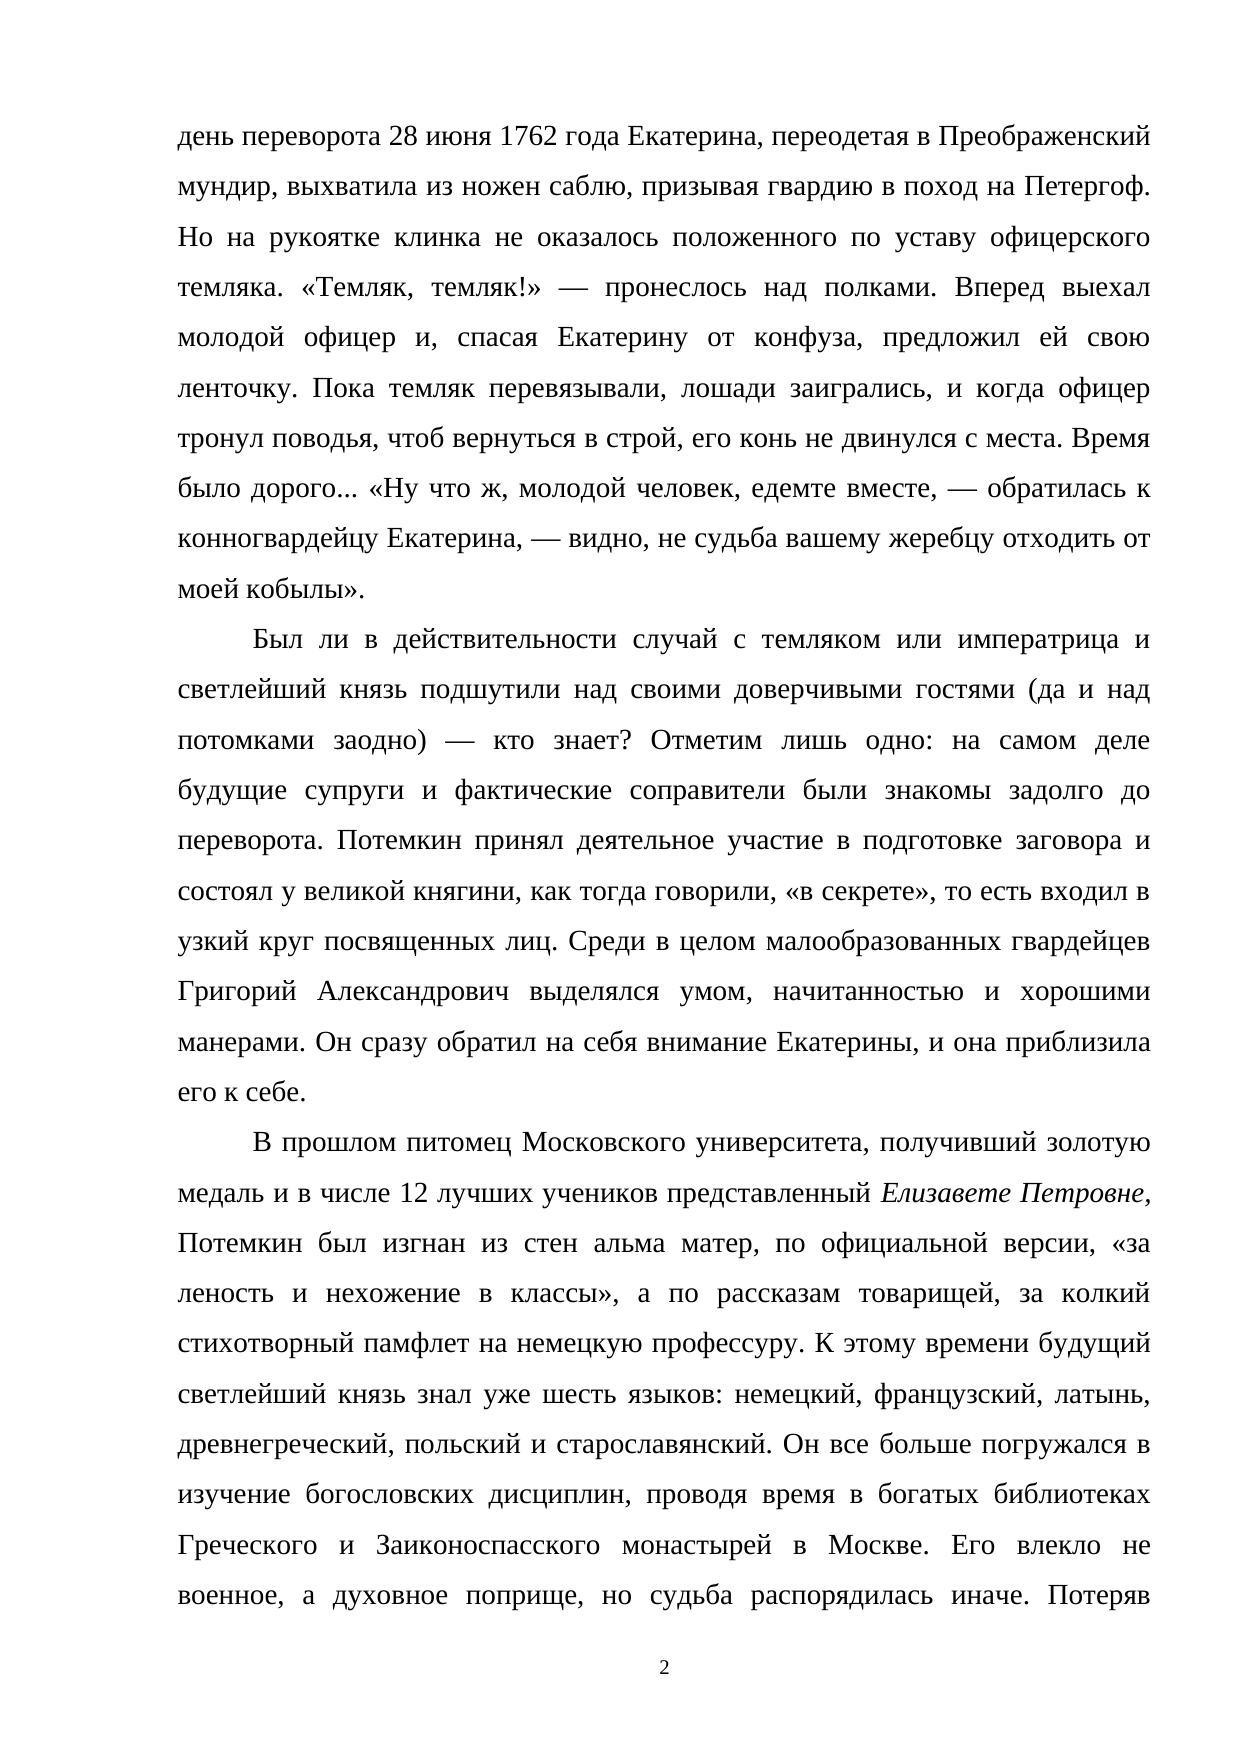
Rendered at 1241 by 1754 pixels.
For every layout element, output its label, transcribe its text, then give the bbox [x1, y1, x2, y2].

text Был ли в действительности случай с темляком или императрица и светлейший князь подшутили над своими доверчивыми гостями (да и над потомками заодно) — кто знает? Отметим лишь одно: на самом деле будущие супруги и фактические соправители были знакомы задолго до переворота. Потемкин принял деятельное участие в подготовке заговора и состоял у великой княгини, как тогда говорили, «в секрете», то есть входил в узкий круг посвященных лиц. Среди в целом малообразованных гвардейцев Григорий Александрович выделялся умом, начитанностью и хорошими манерами. Он сразу обратил на себя внимание Екатерины, и она приблизила его к себе. [177, 621, 1152, 1108]
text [177, 118, 1152, 604]
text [177, 1124, 1152, 1611]
